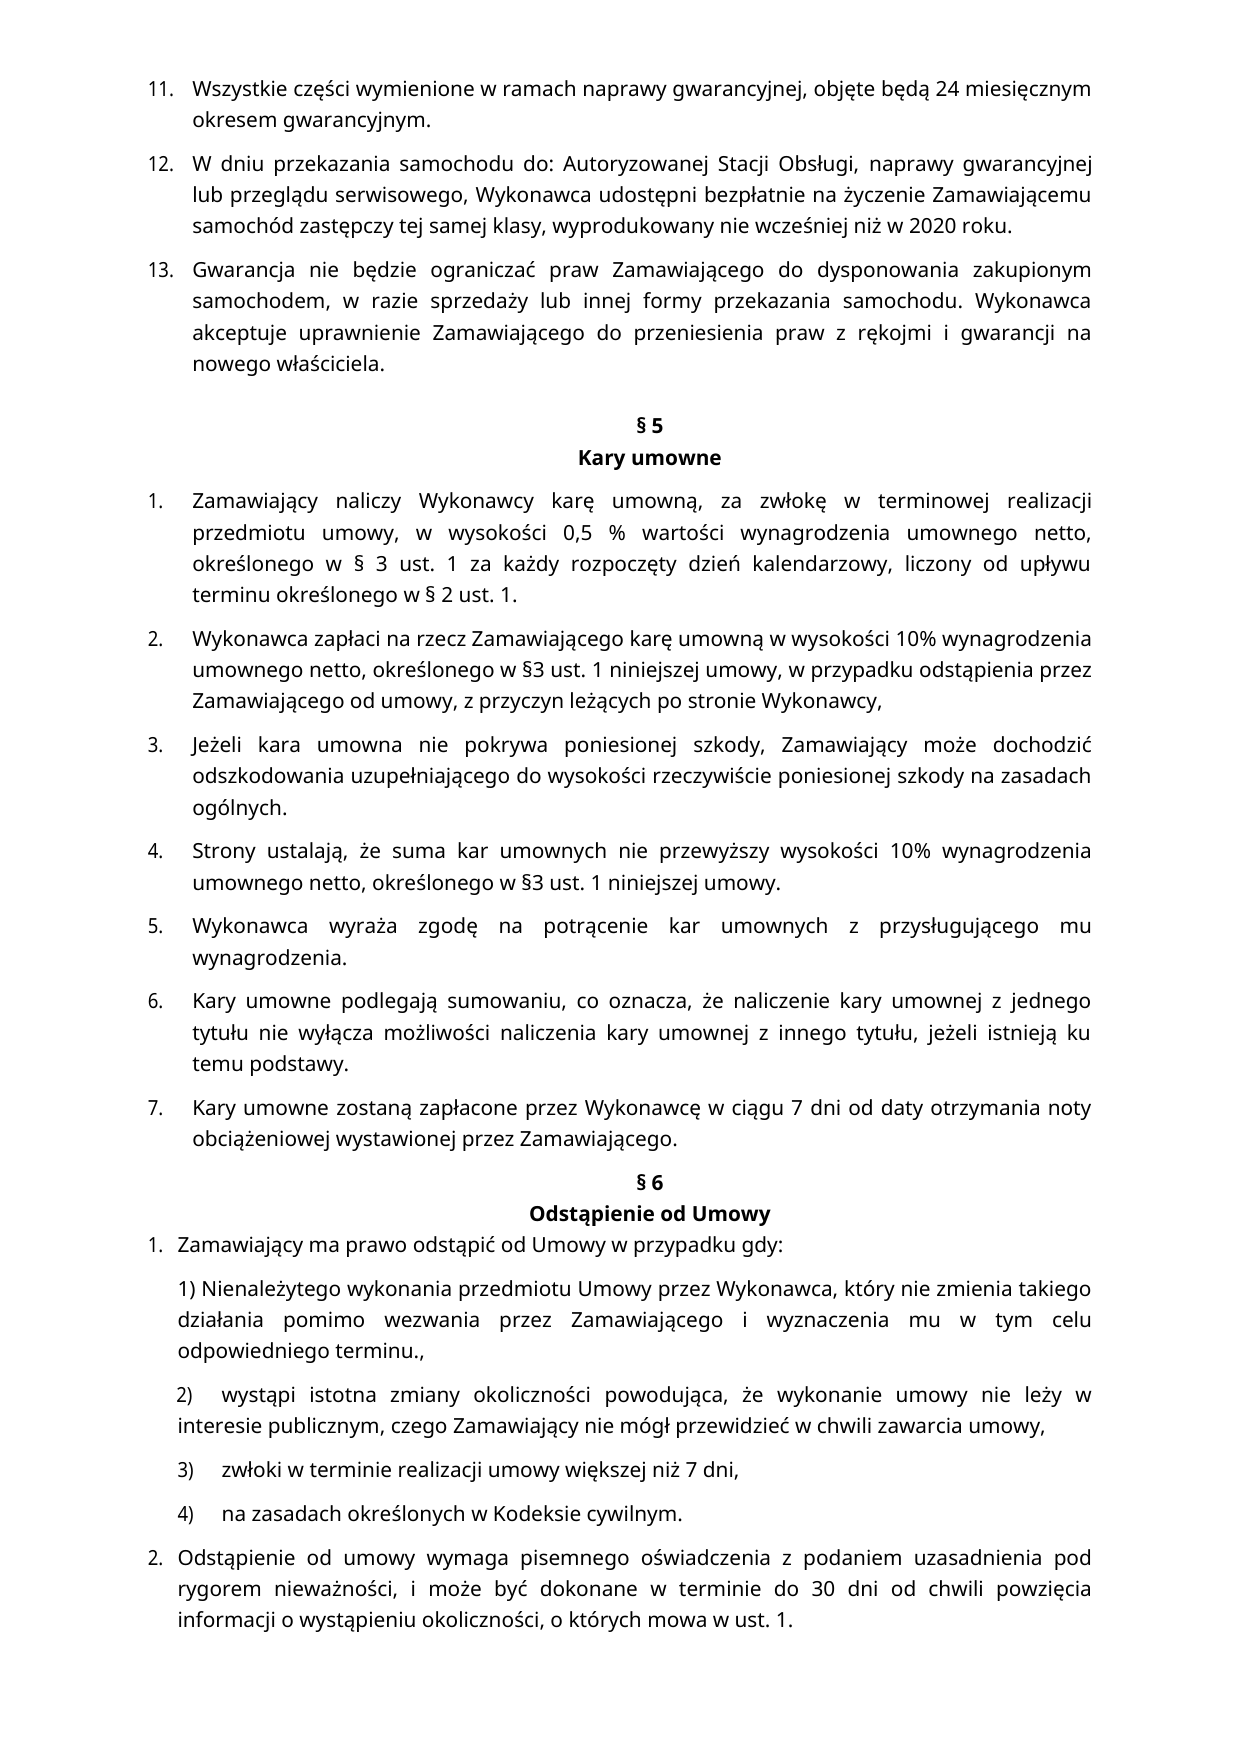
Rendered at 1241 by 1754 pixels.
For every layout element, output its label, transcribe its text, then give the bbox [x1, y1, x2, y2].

list Wykonawca zapłaci na rzecz Zamawiającego karę umowną w wysokości 10% wynagrodzenia umownego netto, określonego w §3 ust. 1 niniejszej umowy, w przypadku odstąpienia przez Zamawiającego od umowy, z przyczyn leżących po stronie Wykonawcy, [148, 624, 1093, 715]
list Strony ustalają, że suma kar umownych nie przewyższy wysokości 10% wynagrodzenia umownego netto, określonego w §3 ust. 1 niniejszej umowy. [148, 836, 1093, 896]
list Wszystkie części wymienione w ramach naprawy gwarancyjnej, objęte będą 24 miesięcznym okresem gwarancyjnym. [148, 74, 1093, 133]
list Gwarancja nie będzie ograniczać praw Zamawiającego do dysponowania zakupionym samochodem, w razie sprzedaży lub innej formy przekazania samochodu. Wykonawca akceptuje uprawnienie Zamawiającego do przeniesienia praw z rękojmi i gwarancji na nowego właściciela. [148, 255, 1093, 377]
text § 5 Kary umowne [207, 411, 1093, 471]
list Zamawiający naliczy Wykonawcy karę umowną, za zwłokę w terminowej realizacji przedmiotu umowy, w wysokości 0,5 % wartości wynagrodzenia umownego netto, określonego w § 3 ust. 1 za każdy rozpoczęty dzień kalendarzowy, liczony od upływu terminu określonego w § 2 ust. 1. [148, 486, 1093, 608]
list Kary umowne podlegają sumowaniu, co oznacza, że naliczenie kary umownej z jednego tytułu nie wyłącza możliwości naliczenia kary umownej z innego tytułu, jeżeli istnieją ku temu podstawy. [148, 986, 1093, 1077]
list Odstąpienie od umowy wymaga pisemnego oświadczenia z podaniem uzasadnienia pod rygorem nieważności, i może być dokonane w terminie do 30 dni od chwili powzięcia informacji o wystąpieniu okoliczności, o których mowa w ust. 1. [148, 1543, 1093, 1633]
list wystąpi istotna zmiany okoliczności powodująca, że wykonanie umowy nie leży w interesie publicznym, czego Zamawiający nie mógł przewidzieć w chwili zawarcia umowy, [176, 1380, 1093, 1440]
list Jeżeli kara umowna nie pokrywa poniesionej szkody, Zamawiający może dochodzić odszkodowania uzupełniającego do wysokości rzeczywiście poniesionej szkody na zasadach ogólnych. [148, 730, 1093, 821]
list zwłoki w terminie realizacji umowy większej niż 7 dni, [177, 1455, 1093, 1483]
list Wykonawca wyraża zgodę na potrącenie kar umownych z przysługującego mu wynagrodzenia. [148, 911, 1093, 971]
text 1) Nienależytego wykonania przedmiotu Umowy przez Wykonawca, który nie zmienia takiego działania pomimo wezwania przez Zamawiającego i wyznaczenia mu w tym celu odpowiedniego terminu., [177, 1274, 1093, 1365]
list na zasadach określonych w Kodeksie cywilnym. [177, 1499, 1093, 1527]
list W dniu przekazania samochodu do: Autoryzowanej Stacji Obsługi, naprawy gwarancyjnej lub przeglądu serwisowego, Wykonawca udostępni bezpłatnie na życzenie Zamawiającemu samochód zastępczy tej samej klasy, wyprodukowany nie wcześniej niż w 2020 roku. [148, 149, 1093, 240]
list Kary umowne zostaną zapłacone przez Wykonawcę w ciągu 7 dni od daty otrzymania noty obciążeniowej wystawionej przez Zamawiającego. [148, 1093, 1093, 1152]
list Zamawiający ma prawo odstąpić od Umowy w przypadku gdy: [148, 1230, 1093, 1258]
text § 6 Odstąpienie od Umowy [207, 1168, 1093, 1227]
